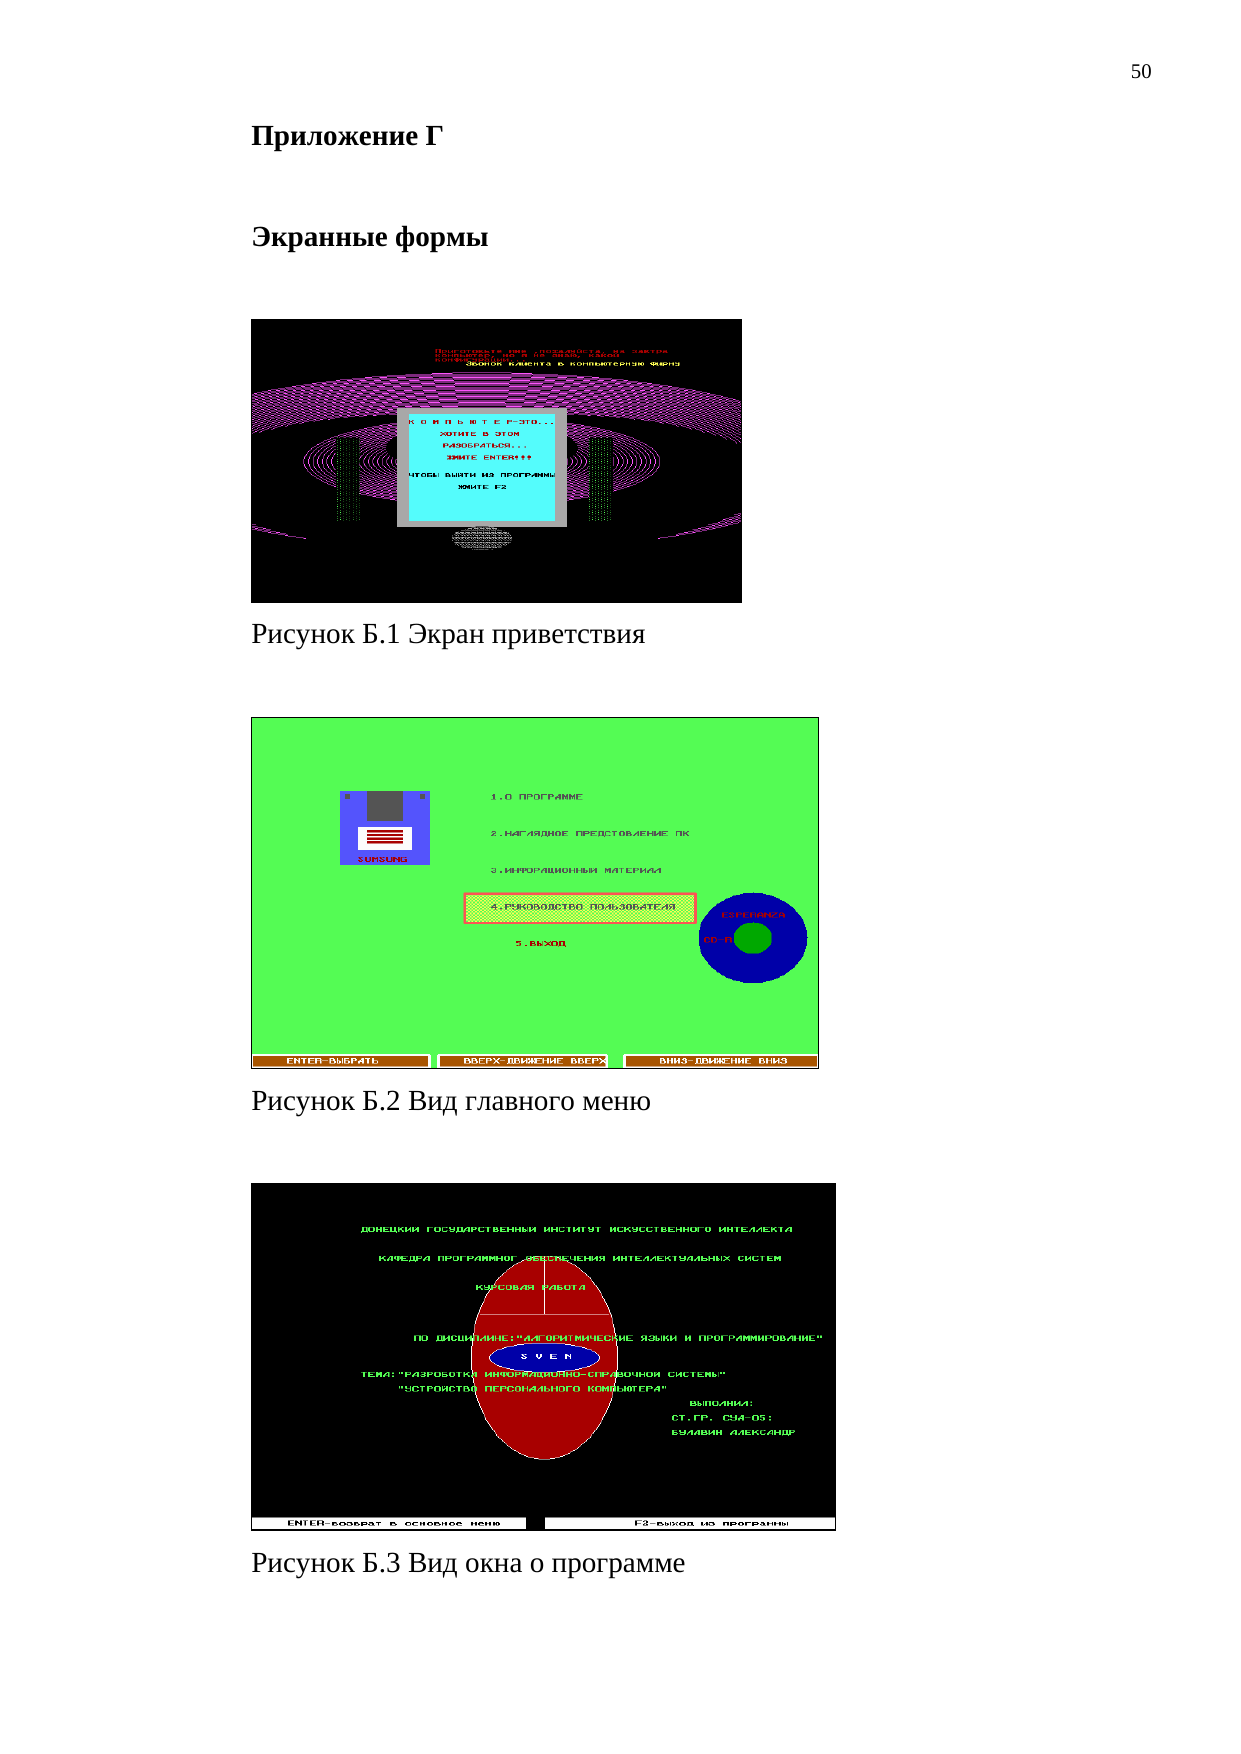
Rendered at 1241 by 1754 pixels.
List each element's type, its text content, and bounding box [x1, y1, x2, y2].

text Рисунок Б.2 Вид главного меню [177, 1083, 1152, 1117]
text Приложение Г [177, 118, 1152, 152]
text Рисунок Б.3 Вид окна о программе [177, 1545, 1152, 1579]
picture [252, 1184, 835, 1530]
picture [252, 718, 818, 1068]
picture [252, 320, 741, 602]
text Рисунок Б.1 Экран приветствия [177, 617, 1152, 650]
text Экранные формы [177, 219, 1152, 252]
